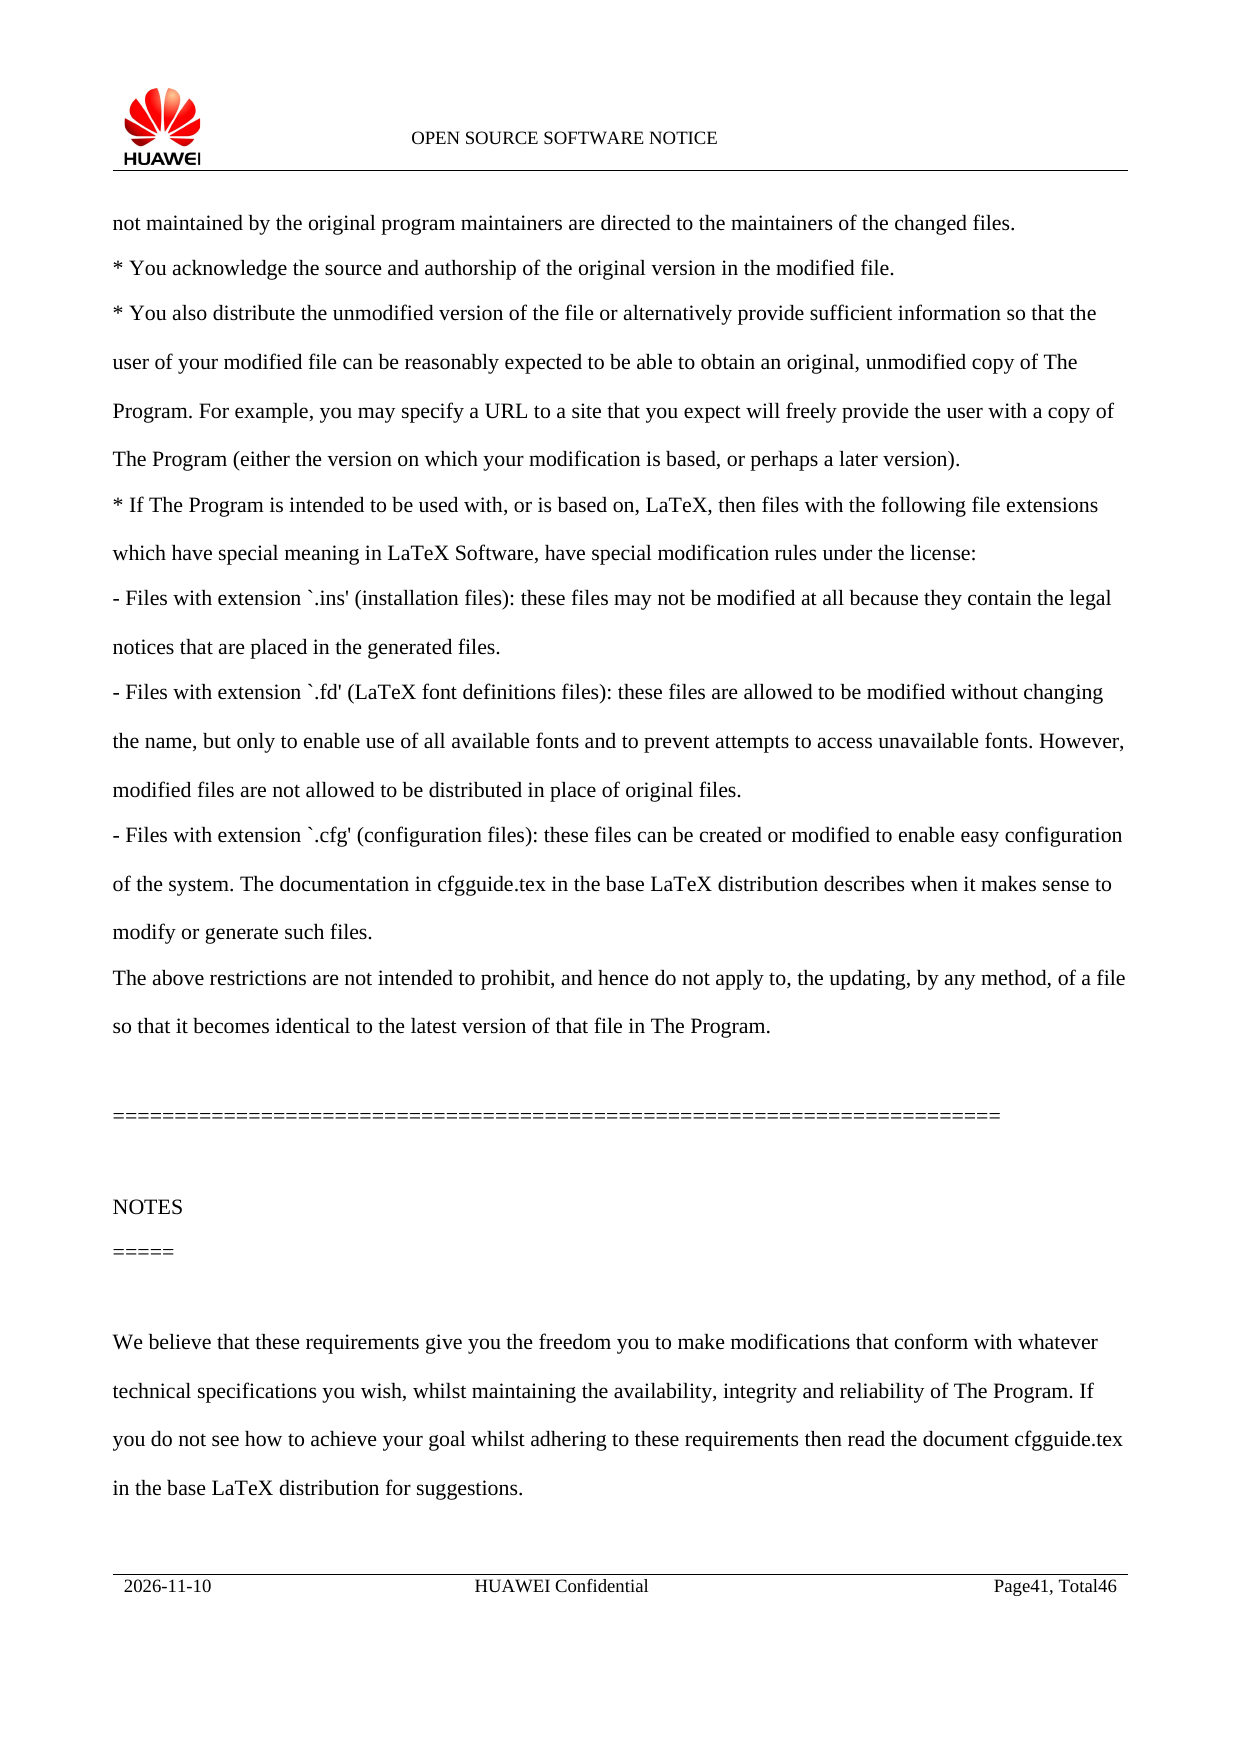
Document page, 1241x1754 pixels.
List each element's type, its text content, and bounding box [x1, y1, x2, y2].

text - Files with extension `.cfg' (configuration files): these files can be created or modified to enable easy configuration of the system. The documentation in cfgguide.tex in the base LaTeX distribution describes when it makes sense to modify or generate such files. [112, 818, 1128, 948]
text ======================================================================== [112, 1100, 1128, 1132]
text ===== [112, 1235, 1128, 1268]
picture [124, 88, 201, 165]
text The above restrictions are not intended to prohibit, and hence do not apply to, the updating, by any method, of a file so that it becomes identical to the latest version of that file in The Program. [112, 961, 1128, 1042]
text We believe that these requirements give you the freedom you to make modifications that conform with whatever technical specifications you wish, whilst maintaining the availability, integrity and reliability of The Program. If you do not see how to achieve your goal whilst adhering to these requirements then read the document cfgguide.tex in the base LaTeX distribution for suggestions. [112, 1325, 1128, 1504]
text NOTES [112, 1190, 1128, 1222]
text * You also distribute the unmodified version of the file or alternatively provide sufficient information so that the user of your modified file can be reasonably expected to be able to obtain an original, unmodified copy of The Program. For example, you may specify a URL to a site that you expect will freely provide the user with a copy of The Program (either the version on which your modification is based, or perhaps a later version). [112, 297, 1128, 475]
text - Files with extension `.ins' (installation files): these files may not be modified at all because they contain the legal notices that are placed in the generated files. [112, 582, 1128, 663]
text * You acknowledge the source and authorship of the original version in the modified file. [112, 251, 1128, 284]
text - Files with extension `.fd' (LaTeX font definitions files): these files are allowed to be modified without changing the name, but only to enable use of all available fonts and to prevent attempts to access unavailable fonts. However, modified files are not allowed to be distributed in place of original files. [112, 676, 1128, 806]
text * If The Program is intended to be used with, or is based on, LaTeX, then files with the following file extensions which have special meaning in LaTeX Software, have special modification rules under the license: [112, 488, 1128, 569]
